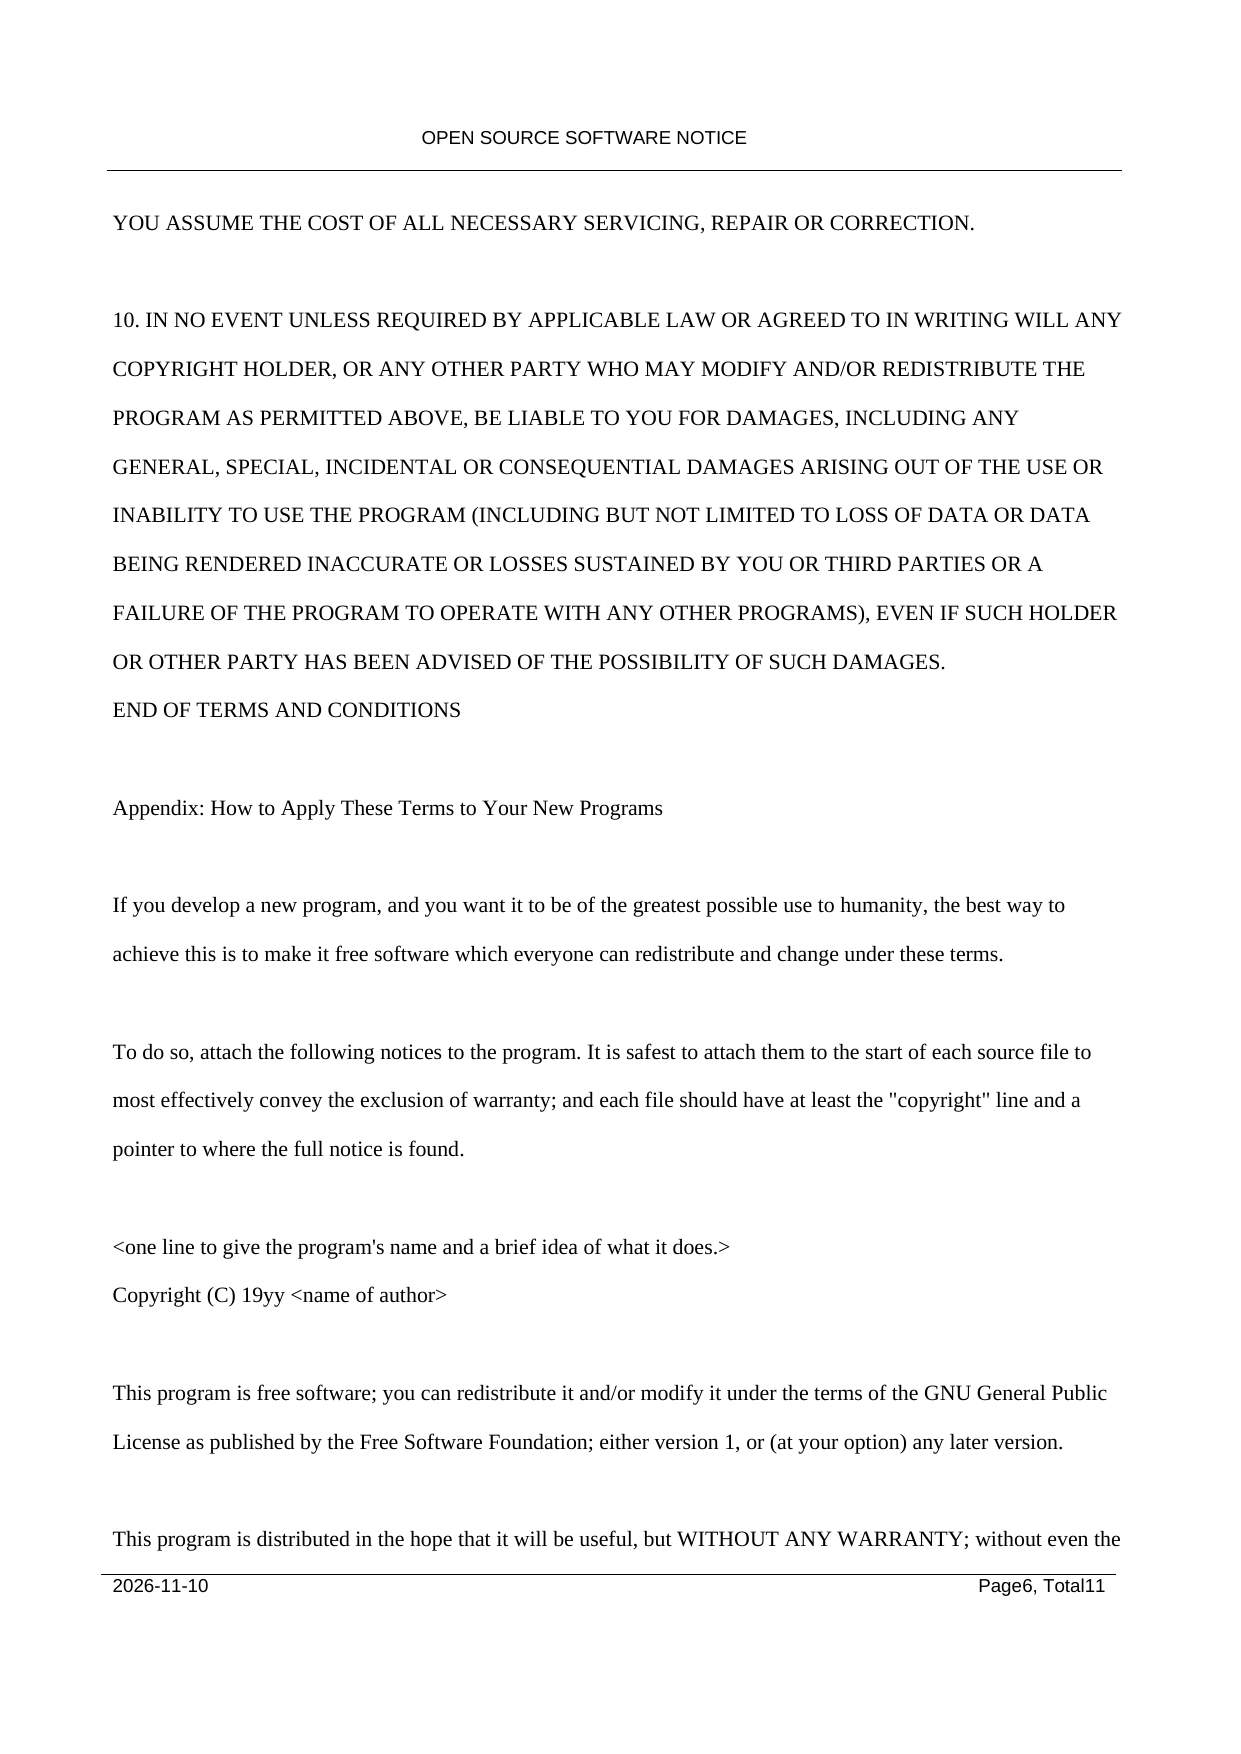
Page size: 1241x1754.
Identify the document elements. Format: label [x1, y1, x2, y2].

text [112, 206, 1128, 1555]
